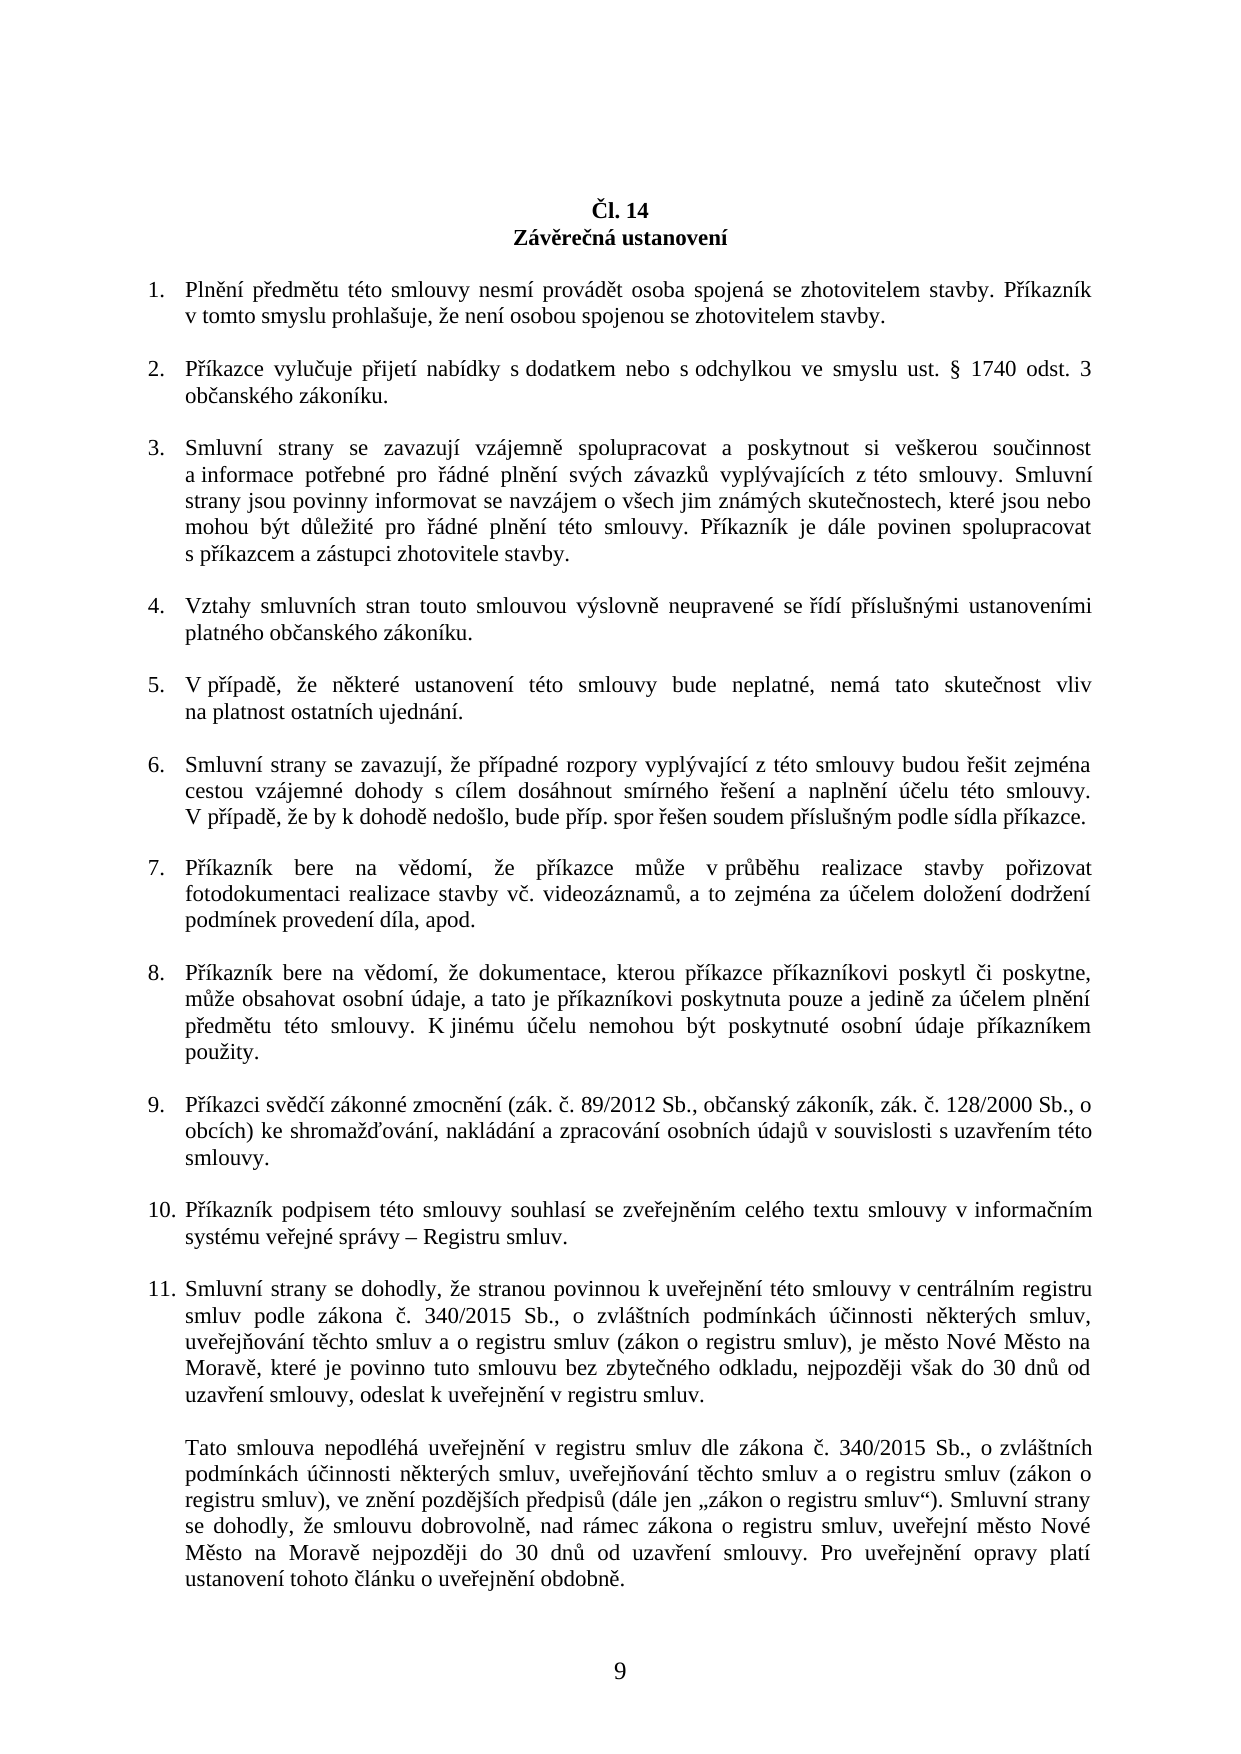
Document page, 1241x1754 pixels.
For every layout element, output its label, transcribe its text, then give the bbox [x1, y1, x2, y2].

list Příkazník bere na vědomí, že příkazce může v průběhu realizace stavby pořizovat fotodokumentaci realizace stavby vč. videozáznamů, a to zejména za účelem doložení dodržení podmínek provedení díla, apod. [148, 854, 1092, 933]
list Plnění předmětu této smlouvy nesmí provádět osoba spojená se zhotovitelem stavby. Příkazník v tomto smyslu prohlašuje, že není osobou spojenou se zhotovitelem stavby. [148, 276, 1092, 329]
text Čl. 14 [148, 197, 1092, 223]
list Příkazník podpisem této smlouvy souhlasí se zveřejněním celého textu smlouvy v informačním systému veřejné správy – Registru smluv. [148, 1196, 1092, 1249]
list Příkazce vylučuje přijetí nabídky s dodatkem nebo s odchylkou ve smyslu ust. § 1740 odst. 3 občanského zákoníku. [148, 355, 1092, 408]
list Smluvní strany se zavazují vzájemně spolupracovat a poskytnout si veškerou součinnost a informace potřebné pro řádné plnění svých závazků vyplývajících z této smlouvy. Smluvní strany jsou povinny informovat se navzájem o všech jim známých skutečnostech, které jsou nebo mohou být důležité pro řádné plnění této smlouvy. Příkazník je dále povinen spolupracovat s příkazcem a zástupci zhotovitele stavby. [148, 434, 1092, 566]
list Smluvní strany se dohodly, že stranou povinnou k uveřejnění této smlouvy v centrálním registru smluv podle zákona č. 340/2015 Sb., o zvláštních podmínkách účinnosti některých smluv, uveřejňování těchto smluv a o registru smluv (zákon o registru smluv), je město Nové Město na Moravě, které je povinno tuto smlouvu bez zbytečného odkladu, nejpozději však do 30 dnů od uzavření smlouvy, odeslat k uveřejnění v registru smluv. [148, 1275, 1092, 1407]
list Smluvní strany se zavazují, že případné rozpory vyplývající z této smlouvy budou řešit zejména cestou vzájemné dohody s cílem dosáhnout smírného řešení a naplnění účelu této smlouvy. V případě, že by k dohodě nedošlo, bude příp. spor řešen soudem příslušným podle sídla příkazce. [148, 751, 1092, 830]
list V případě, že některé ustanovení této smlouvy bude neplatné, nemá tato skutečnost vliv na platnost ostatních ujednání. [148, 672, 1092, 724]
list Vztahy smluvních stran touto smlouvou výslovně neupravené se řídí příslušnými ustanoveními platného občanského zákoníku. [148, 592, 1092, 645]
list Příkazci svědčí zákonné zmocnění (zák. č. 89/2012 Sb., občanský zákoník, zák. č. 128/2000 Sb., o obcích) ke shromažďování, nakládání a zpracování osobních údajů v souvislosti s uzavřením této smlouvy. [148, 1091, 1092, 1170]
text Tato smlouva nepodléhá uveřejnění v registru smluv dle zákona č. 340/2015 Sb., o zvláštních podmínkách účinnosti některých smluv, uveřejňování těchto smluv a o registru smluv (zákon o registru smluv), ve znění pozdějších předpisů (dále jen „zákon o registru smluv“). Smluvní strany se dohodly, že smlouvu dobrovolně, nad rámec zákona o registru smluv, uveřejní město Nové Město na Moravě nejpozději do 30 dnů od uzavření smlouvy. Pro uveřejnění opravy platí ustanovení tohoto článku o uveřejnění obdobně. [185, 1433, 1092, 1592]
list Příkazník bere na vědomí, že dokumentace, kterou příkazce příkazníkovi poskytl či poskytne, může obsahovat osobní údaje, a tato je příkazníkovi poskytnuta pouze a jedině za účelem plnění předmětu této smlouvy. K jinému účelu nemohou být poskytnuté osobní údaje příkazníkem použity. [148, 959, 1092, 1064]
text Závěrečná ustanovení [148, 223, 1092, 250]
